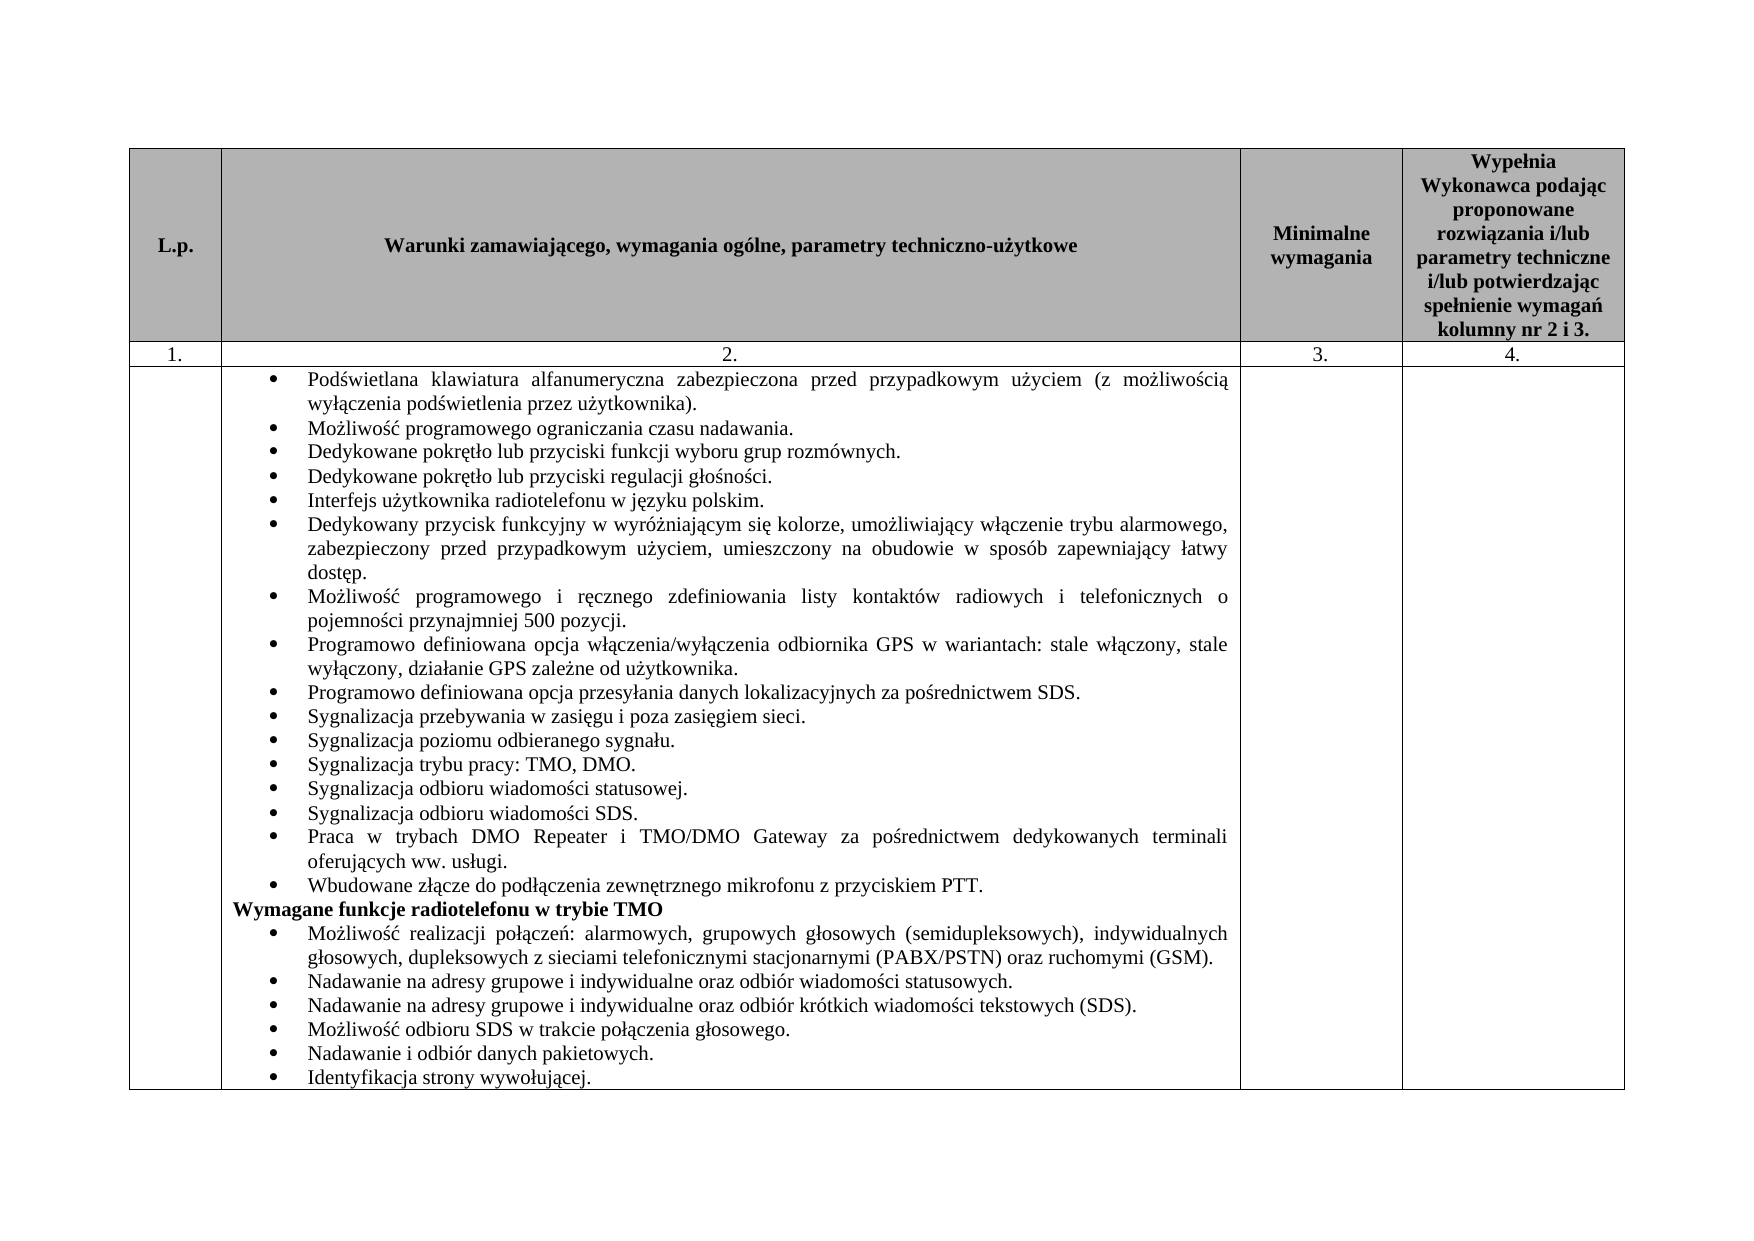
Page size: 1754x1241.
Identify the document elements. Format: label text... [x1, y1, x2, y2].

table_header Warunki zamawiającego, wymagania ogólne, parametry techniczno-użytkowe [222, 149, 1240, 341]
table_header Minimalne wymagania [1241, 149, 1402, 341]
table_cell [1403, 342, 1624, 366]
table_cell [222, 342, 1240, 366]
table_cell [1241, 367, 1402, 1089]
table_header Wypełnia Wykonawca podając proponowane rozwiązania i/lub parametry techniczne i/lub potwierdzając spełnienie wymagań kolumny nr 2 i 3. [1403, 149, 1624, 341]
table_header L.p. [130, 149, 221, 341]
table_cell [1241, 342, 1402, 366]
table_cell [130, 367, 221, 1089]
table_cell [1403, 367, 1624, 1089]
table_cell [130, 342, 221, 366]
